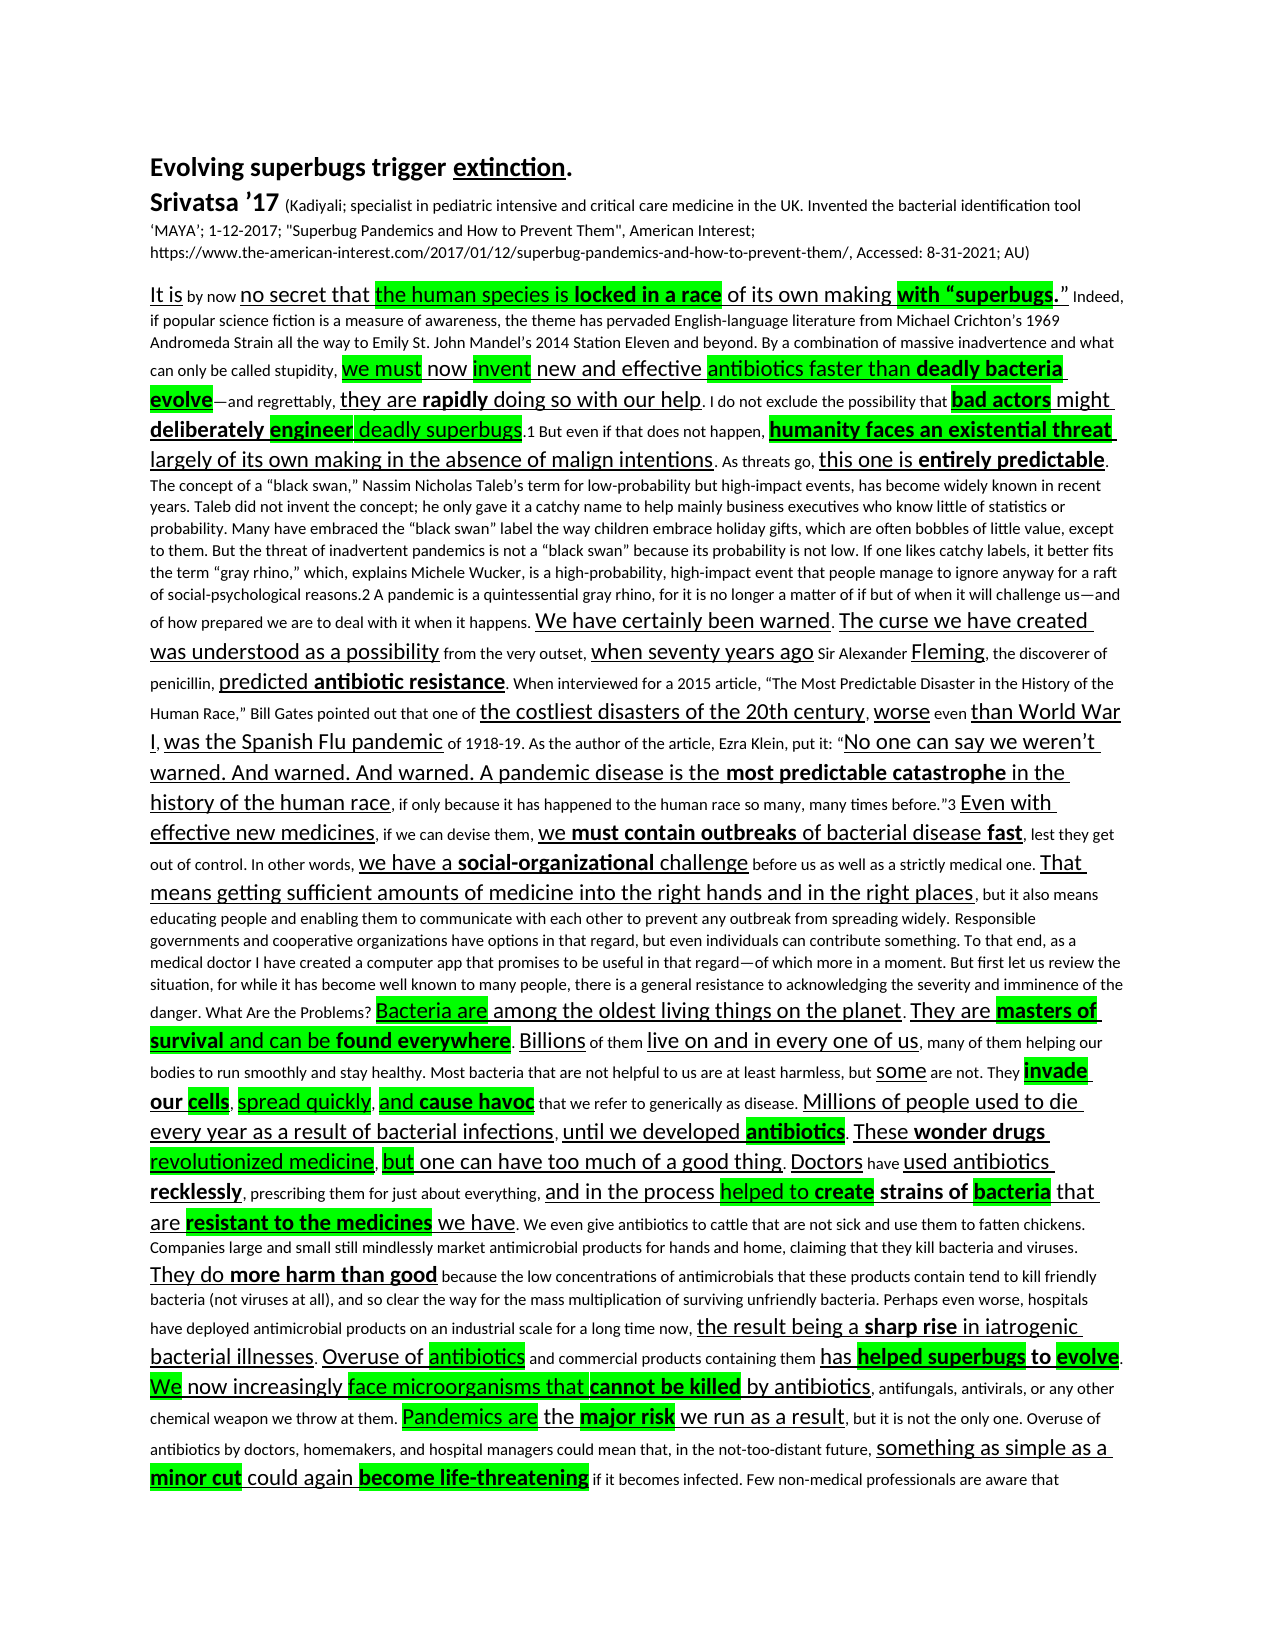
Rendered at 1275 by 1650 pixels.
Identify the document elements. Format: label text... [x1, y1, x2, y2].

text Srivatsa ’17 (Kadiyali; specialist in pediatric intensive and critical care medicine in the UK. Invented the bacterial identification tool ‘MAYA’; 1-12-2017; "Superbug Pandemics and How to Prevent Them", American Interest; https://www.the-american-interest.com/2017/01/12/superbug-pandemics-and-how-to-prevent-them/, Accessed: 8-31-2021; AU) [150, 186, 1125, 262]
subtitle Evolving superbugs trigger extinction. [150, 150, 1125, 183]
